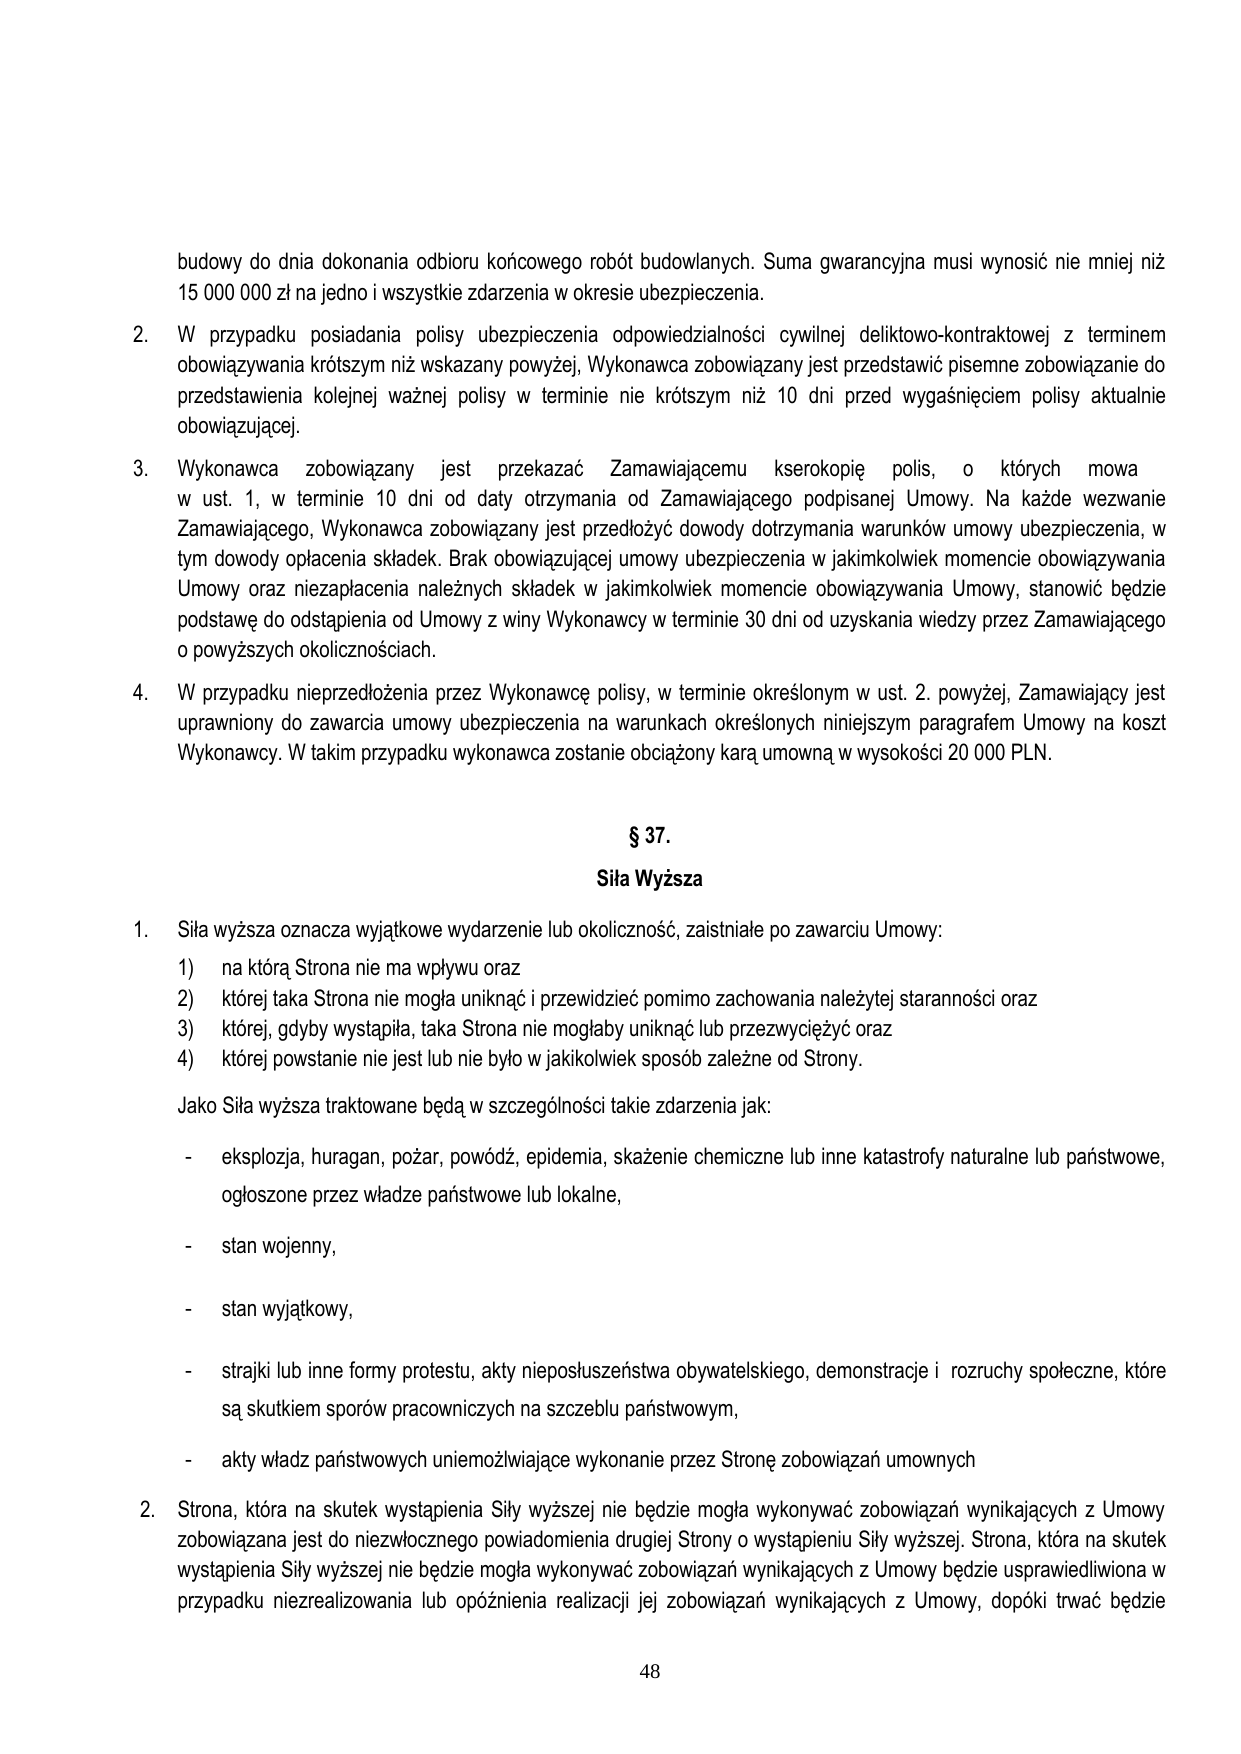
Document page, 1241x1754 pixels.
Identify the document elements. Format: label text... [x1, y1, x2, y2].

list W przypadku posiadania polisy ubezpieczenia odpowiedzialności cywilnej deliktowo-kontraktowej z terminem obowiązywania krótszym niż wskazany powyżej, Wykonawca zobowiązany jest przedstawić pisemne zobowiązanie do przedstawienia kolejnej ważnej polisy w terminie nie krótszym niż 10 dni przed wygaśnięciem polisy aktualnie obowiązującej. [133, 321, 1167, 438]
text Jako Siła wyższa traktowane będą w szczególności takie zdarzenia jak: [133, 1092, 1167, 1118]
text 1. Siła wyższa oznacza wyjątkowe wydarzenie lub okoliczność, zaistniałe po zawarciu Umowy: [133, 916, 1167, 942]
list której powstanie nie jest lub nie było w jakikolwiek sposób zależne od Strony. [177, 1045, 1167, 1071]
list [140, 1496, 1167, 1613]
list akty władz państwowych uniemożlwiające wykonanie przez Stronę zobowiązań umownych [192, 1434, 1167, 1481]
text Siła Wyższa [133, 864, 1167, 891]
list eksplozja, huragan, pożar, powódź, epidemia, skażenie chemiczne lub inne katastrofy naturalne lub państwowe, ogłoszone przez władze państwowe lub lokalne, [192, 1130, 1167, 1208]
list której, gdyby wystąpiła, taka Strona nie mogłaby uniknąć lub przezwyciężyć oraz [177, 1015, 1167, 1041]
text § 37. [133, 822, 1167, 848]
list strajki lub inne formy protestu, akty nieposłuszeństwa obywatelskiego, demonstracje i rozruchy społeczne, które są skutkiem sporów pracowniczych na szczeblu państwowym, [192, 1344, 1167, 1422]
list stan wyjątkowy, [192, 1282, 1167, 1329]
list na którą Strona nie ma wpływu oraz [177, 954, 1167, 981]
list której taka Strona nie mogła uniknąć i przewidzieć pomimo zachowania należytej staranności oraz [177, 984, 1167, 1011]
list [133, 248, 1167, 305]
list Wykonawca zobowiązany jest przekazać Zamawiającemu kserokopię polis, o których mowa w ust. 1, w terminie 10 dni od daty otrzymania od Zamawiającego podpisanej Umowy. Na każde wezwanie Zamawiającego, Wykonawca zobowiązany jest przedłożyć dowody dotrzymania warunków umowy ubezpieczenia, w tym dowody opłacenia składek. Brak obowiązującej umowy ubezpieczenia w jakimkolwiek momencie obowiązywania Umowy oraz niezapłacenia należnych składek w jakimkolwiek momencie obowiązywania Umowy, stanowić będzie podstawę do odstąpienia od Umowy z winy Wykonawcy w terminie 30 dni od uzyskania wiedzy przez Zamawiającego o powyższych okolicznościach. [133, 454, 1167, 662]
list W przypadku nieprzedłożenia przez Wykonawcę polisy, w terminie określonym w ust. 2. powyżej, Zamawiający jest uprawniony do zawarcia umowy ubezpieczenia na warunkach określonych niniejszym paragrafem Umowy na koszt Wykonawcy. W takim przypadku wykonawca zostanie obciążony karą umowną w wysokości 20 000 PLN. [133, 678, 1167, 765]
list stan wojenny, [192, 1220, 1167, 1267]
